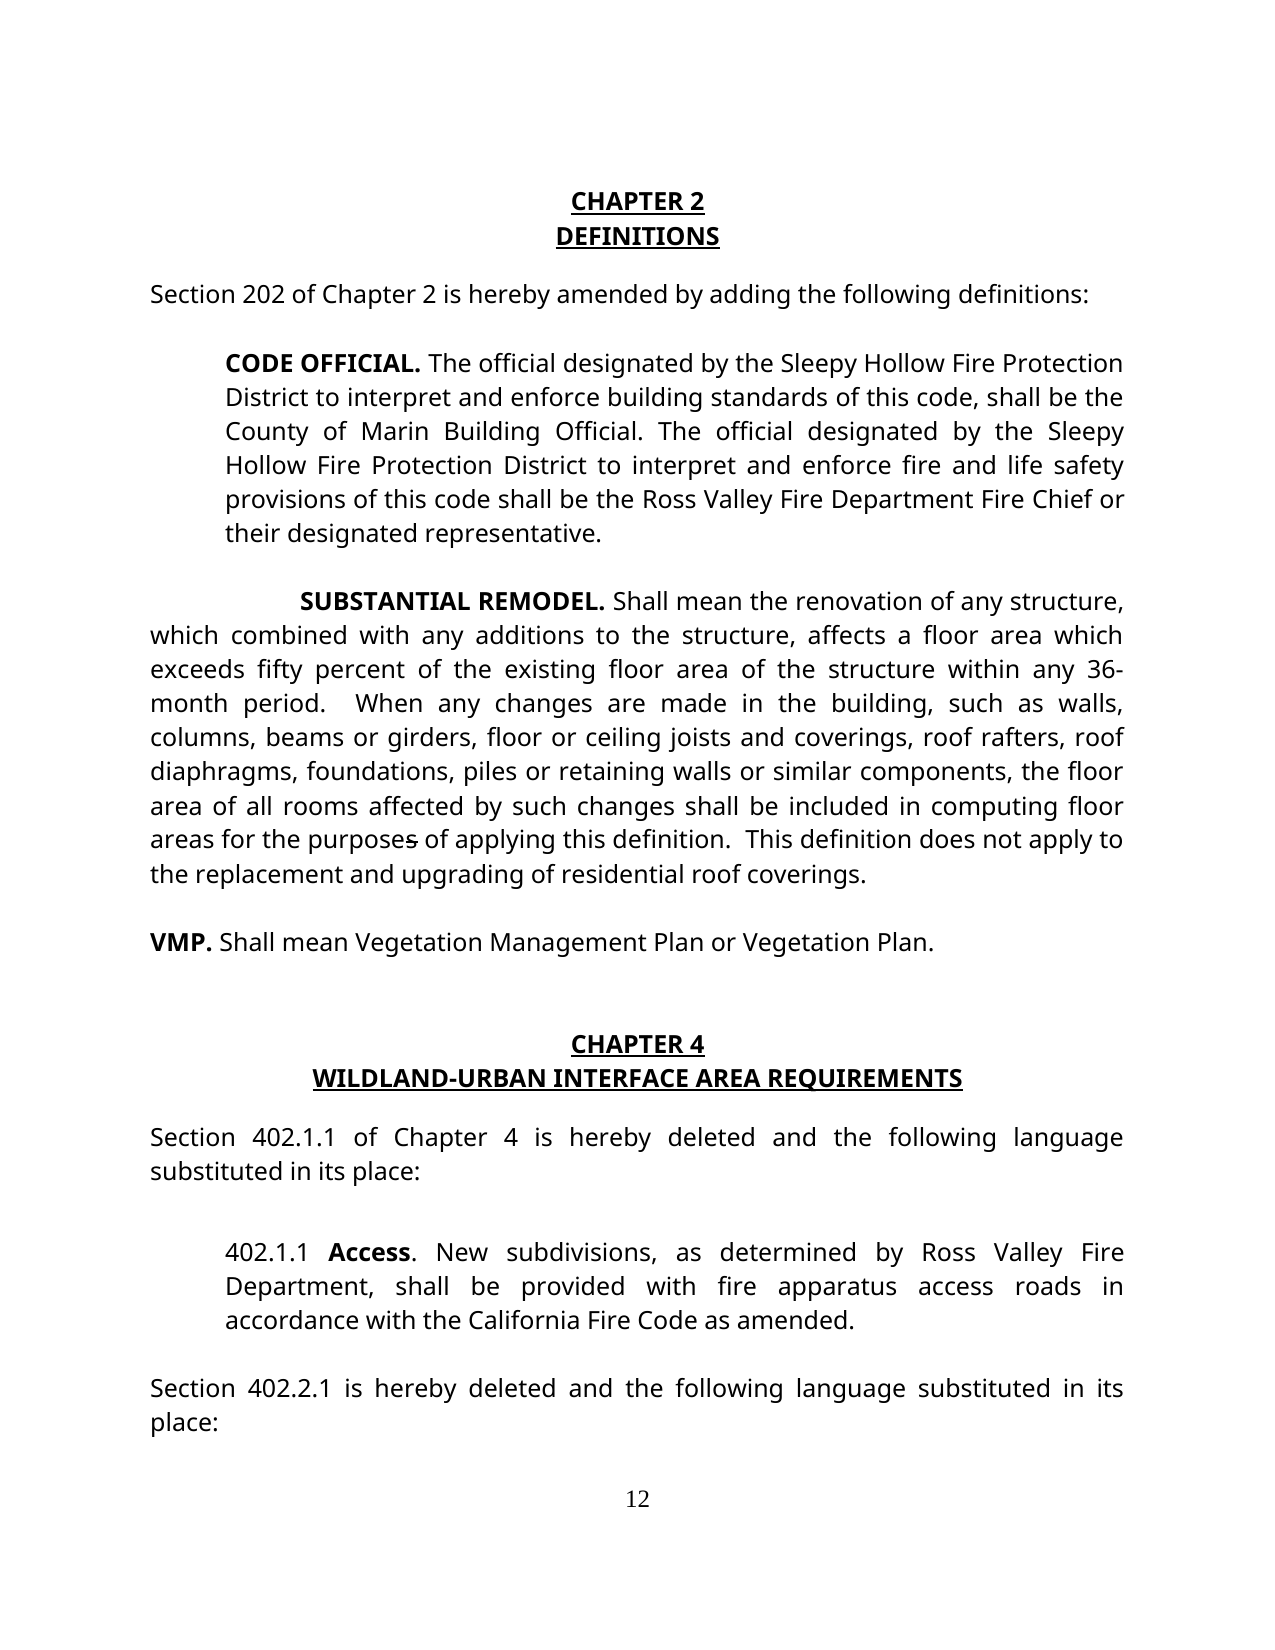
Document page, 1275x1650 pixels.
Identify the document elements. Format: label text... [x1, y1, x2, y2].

text Section 402.2.1 is hereby deleted and the following language substituted in its place: [150, 1371, 1125, 1439]
text DEFINITIONS [150, 218, 1125, 252]
text CODE OFFICIAL. The official designated by the Sleepy Hollow Fire Protection District to interpret and enforce building standards of this code, shall be the County of Marin Building Official. The official designated by the Sleepy Hollow Fire Protection District to interpret and enforce fire and life safety provisions of this code shall be the Ross Valley Fire Department Fire Chief or their designated representative. [225, 345, 1125, 550]
text CHAPTER 2 [150, 184, 1125, 218]
text VMP. Shall mean Vegetation Management Plan or Vegetation Plan. [150, 924, 1125, 958]
text 402.1.1 Access. New subdivisions, as determined by Ross Valley Fire Department, shall be provided with fire apparatus access roads in accordance with the California Fire Code as amended. [225, 1234, 1125, 1337]
text Section 402.1.1 of Chapter 4 is hereby deleted and the following language substituted in its place: [150, 1120, 1125, 1188]
text Section 202 of Chapter 2 is hereby amended by adding the following definitions: [150, 277, 1125, 311]
text CHAPTER 4 [150, 1027, 1125, 1061]
text WILDLAND-URBAN INTERFACE AREA REQUIREMENTS [150, 1061, 1125, 1095]
text SUBSTANTIAL REMODEL. Shall mean the renovation of any structure, which combined with any additions to the structure, affects a floor area which exceeds fifty percent of the existing floor area of the structure within any 36-month period. When any changes are made in the building, such as walls, columns, beams or girders, floor or ceiling joists and coverings, roof rafters, roof diaphragms, foundations, piles or retaining walls or similar components, the floor area of all rooms affected by such changes shall be included in computing floor areas for the purposes of applying this definition. This definition does not apply to the replacement and upgrading of residential roof coverings. [150, 584, 1125, 890]
